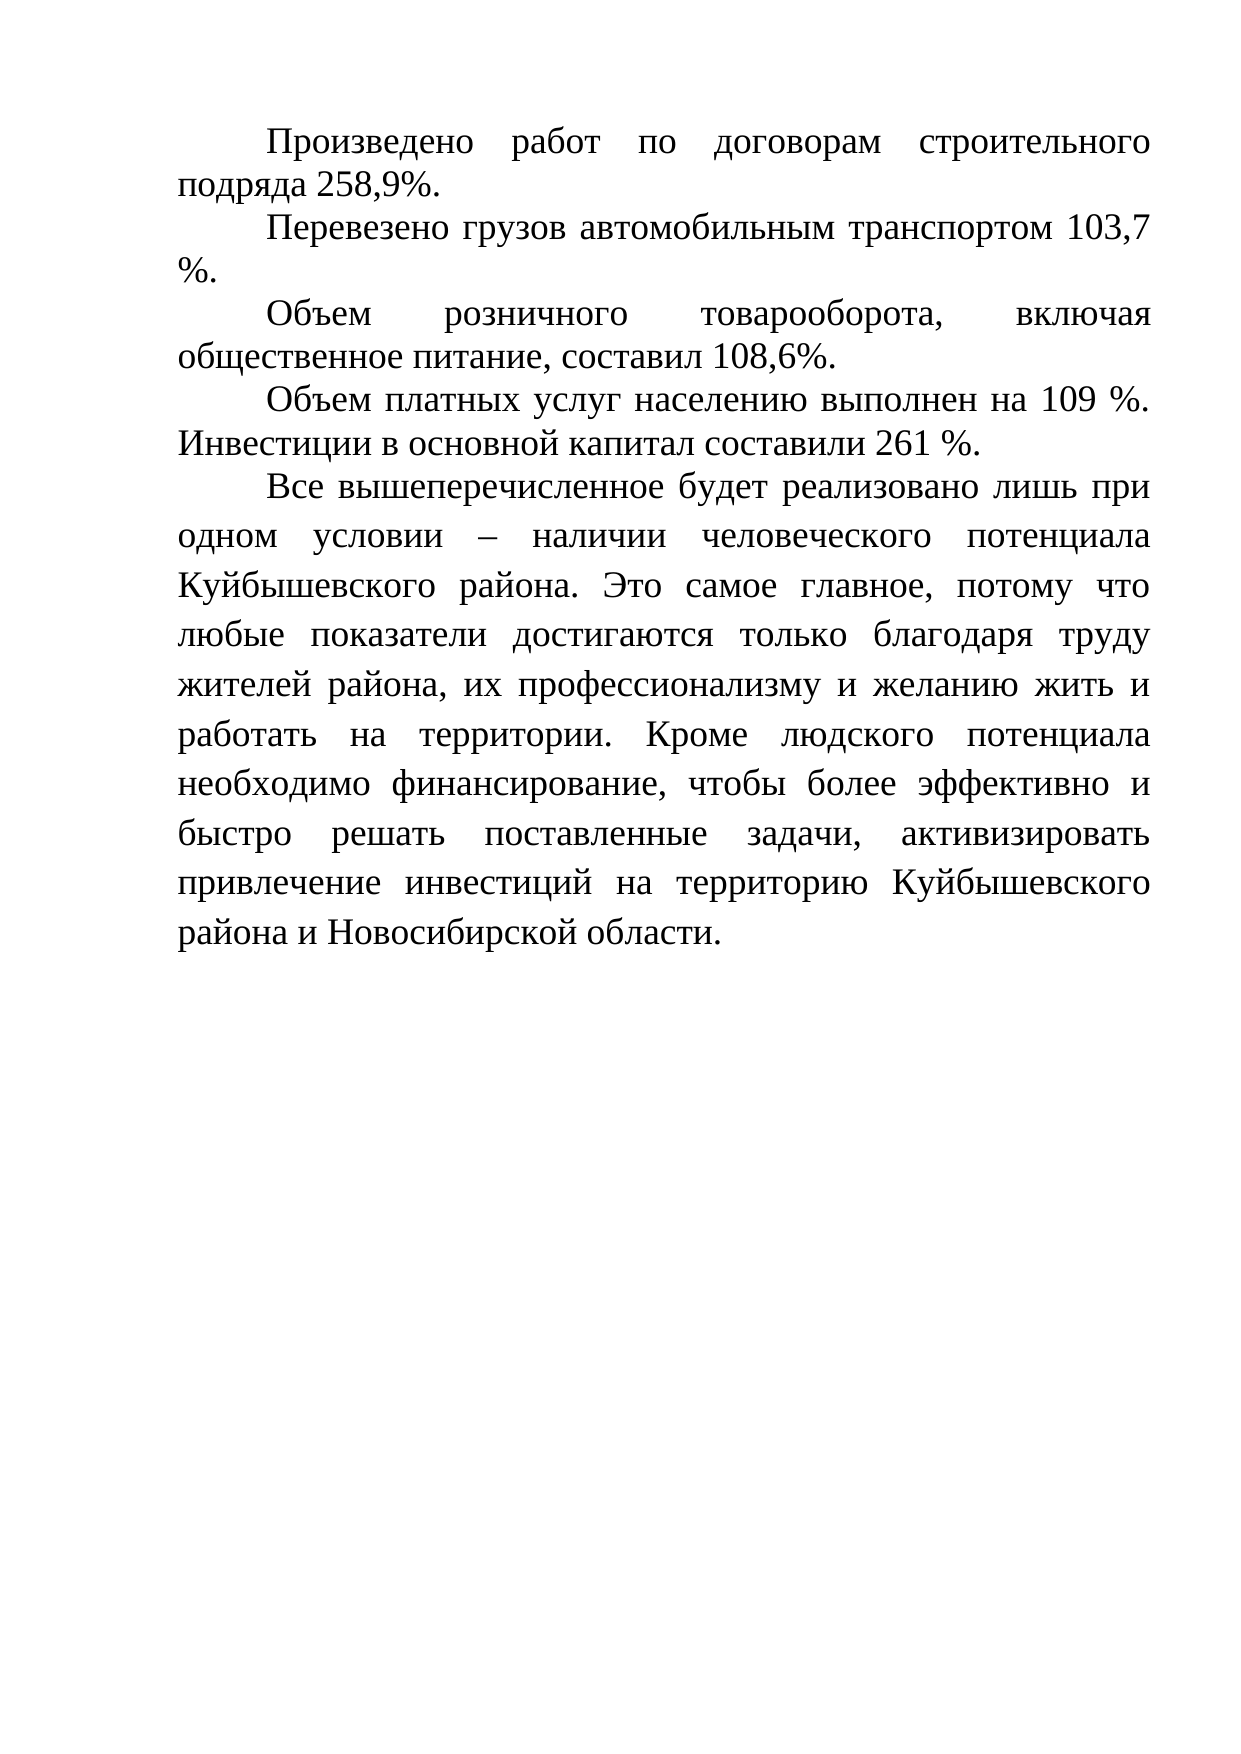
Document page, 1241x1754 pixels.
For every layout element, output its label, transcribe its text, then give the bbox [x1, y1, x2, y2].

text Произведено работ по договорам строительного подряда 258,9%. [177, 118, 1152, 204]
text Объем платных услуг населению выполнен на 109 %. Инвестиции в основной капитал составили 261 %. [177, 377, 1152, 463]
text Перевезено грузов автомобильным транспортом 103,7 %. [177, 204, 1152, 291]
text Все вышеперечисленное будет реализовано лишь при одном условии – наличии человеческого потенциала Куйбышевского района. Это самое главное, потому что любые показатели достигаются только благодаря труду жителей района, их профессионализму и желанию жить и работать на территории. Кроме людского потенциала необходимо финансирование, чтобы более эффективно и быстро решать поставленные задачи, активизировать привлечение инвестиций на территорию Куйбышевского района и Новосибирской области. [177, 463, 1152, 952]
text Объем розничного товарооборота, включая общественное питание, составил 108,6%. [177, 291, 1152, 377]
